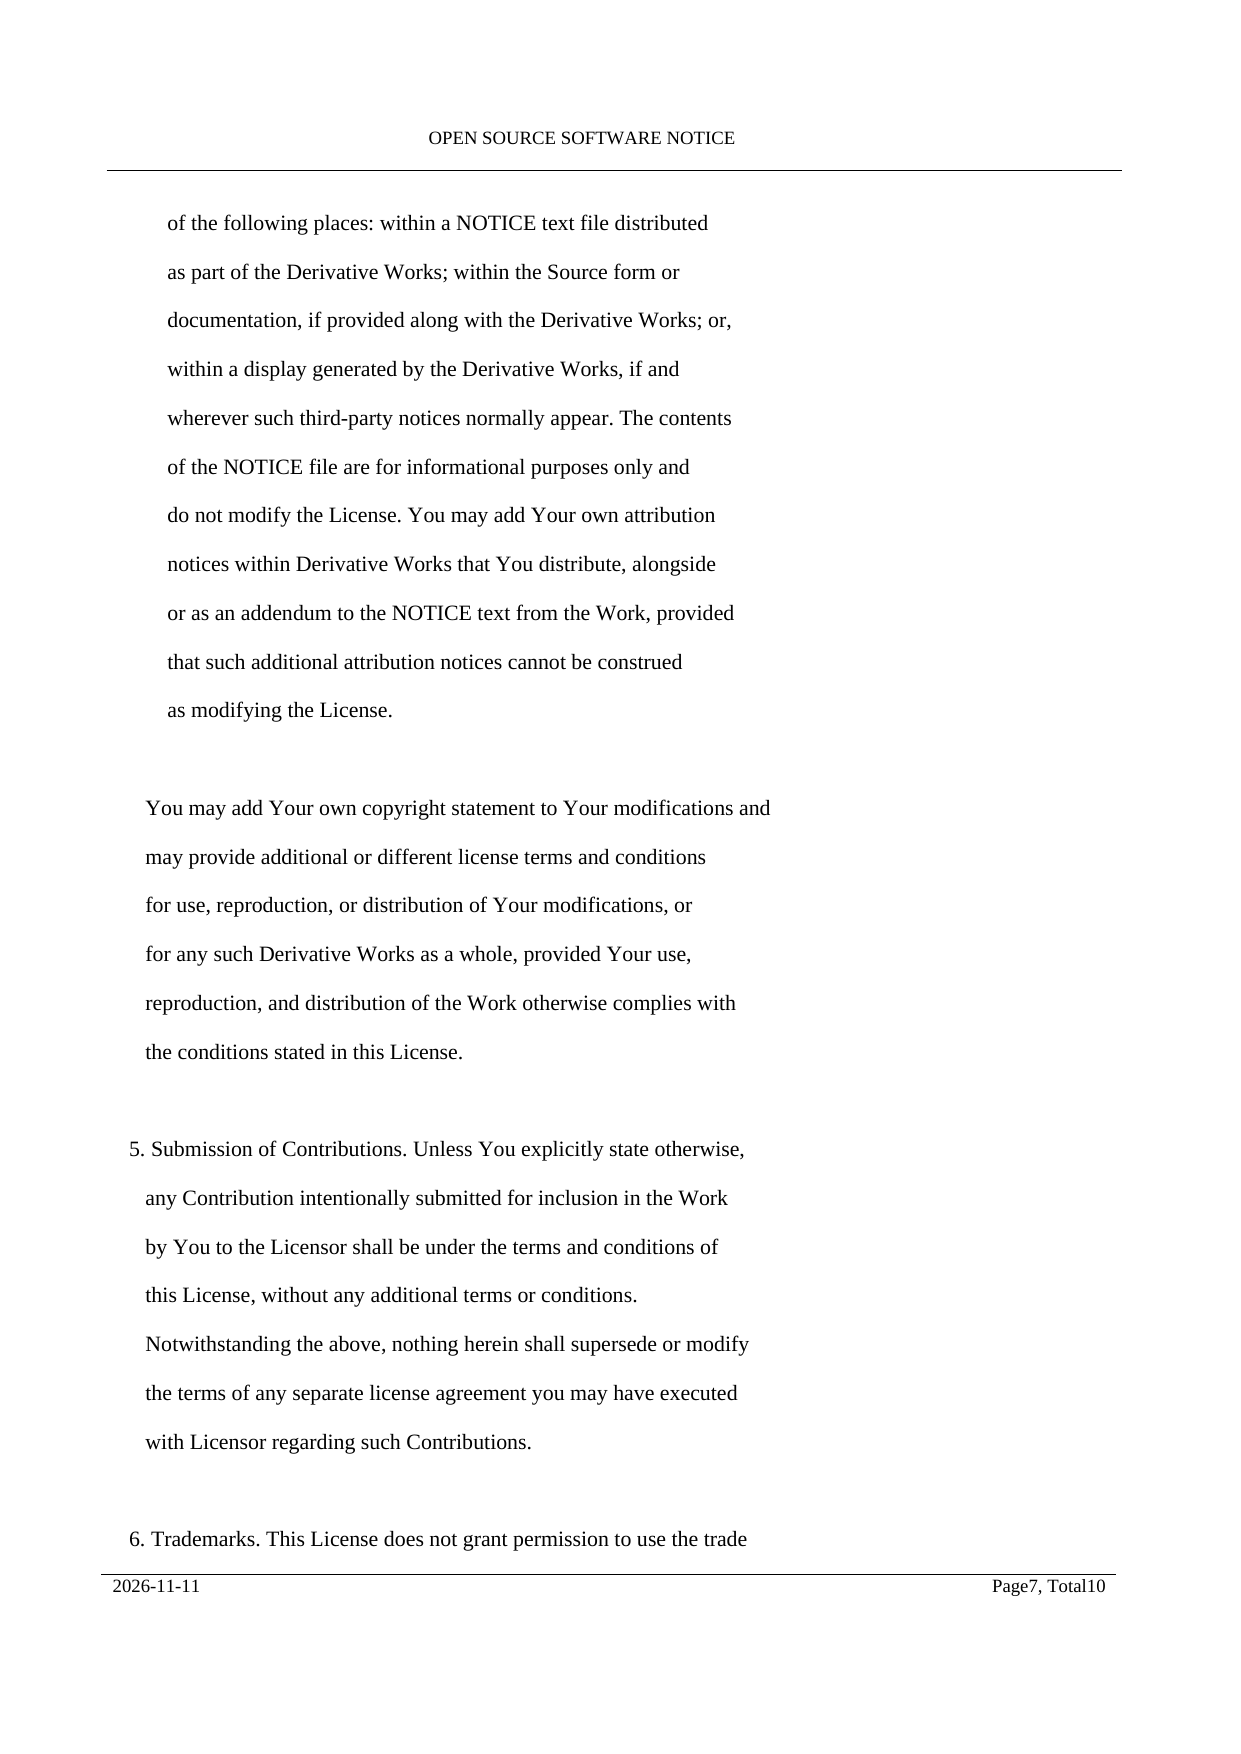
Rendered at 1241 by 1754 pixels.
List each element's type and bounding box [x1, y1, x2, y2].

text [112, 206, 1128, 1555]
